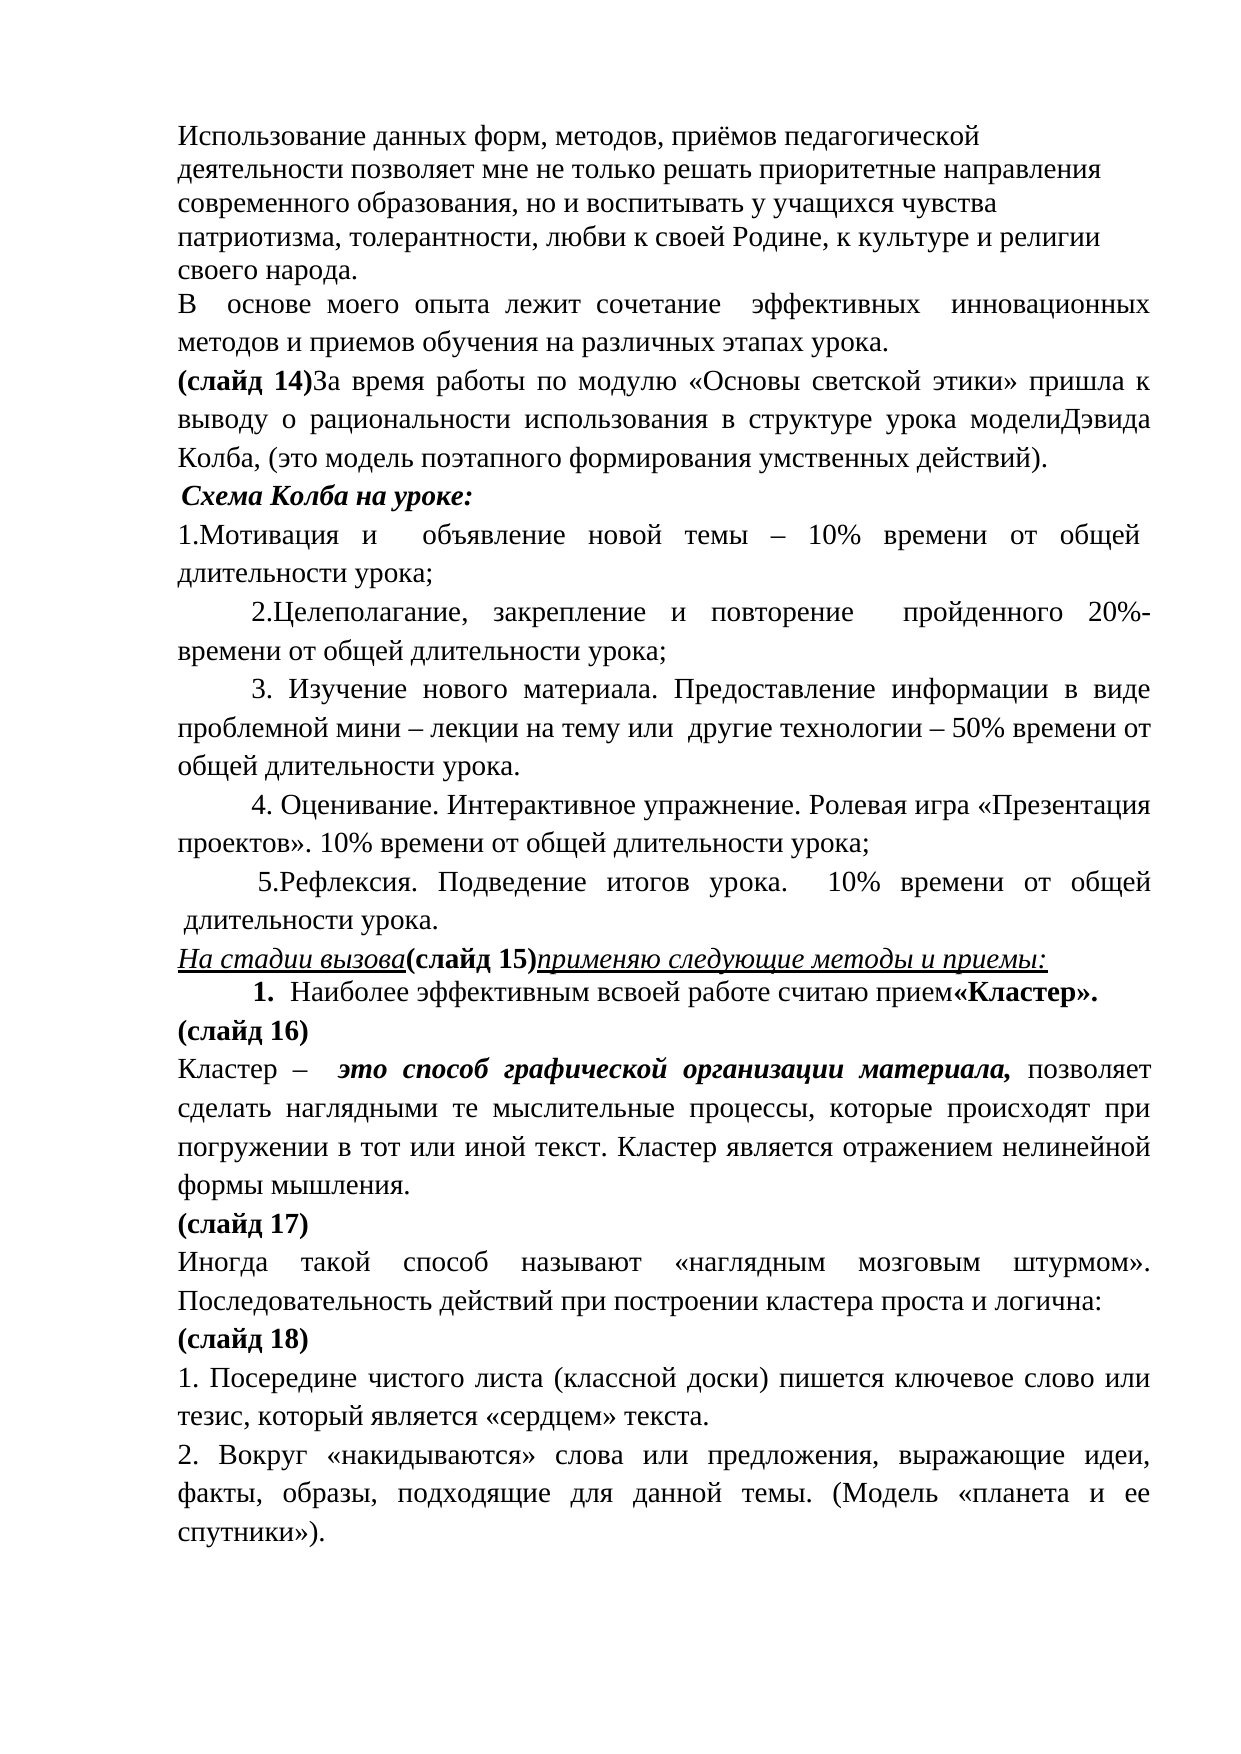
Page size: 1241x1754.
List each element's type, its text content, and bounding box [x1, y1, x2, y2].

text В основе моего опыта лежит сочетание эффективных инновационных методов и приемов обучения на различных этапах урока. [177, 286, 1152, 358]
text 1.Мотивация и объявление новой темы – 10% времени от общей длительности урока; [177, 517, 1141, 589]
text Схема Колба на уроке: [177, 478, 1141, 512]
text Кластер – это способ графической организации материала, позволяет сделать наглядными те мыслительные процессы, которые происходят при погружении в тот или иной текст. Кластер является отражением нелинейной формы мышления. [177, 1052, 1152, 1201]
text 5.Рефлексия. Подведение итогов урoка. 10% времени от общей длительности урока. [183, 864, 1152, 936]
text 3. Изучение нового материала. Предоставление информации в виде проблемной мини – лекции на тему или другие технологии – 50% времени от общей длительности ypокa. [177, 671, 1152, 782]
text (слайд 14)За время работы по модулю «Основы светской этики» пришла к выводу о рациональности использования в структуре урока моделиДэвида Колба, (это модель поэтапного формирования умственных действий). [177, 363, 1152, 473]
text Иногда такой способ называют «наглядным мозговым штурмом». Последовательность действий при построении кластера проста и логична: [177, 1244, 1152, 1316]
list Наиболее эффективным всвоей работе считаю прием«Кластер». [252, 974, 1152, 1008]
text На стадии вызова(слайд 15)применяю следующие методы и приемы: [177, 941, 1152, 974]
text (слайд 17) [177, 1206, 1152, 1239]
text 2.Целеполагание, закрепление и повторение пройденного 20%- времени от общей длительности урока; [177, 594, 1152, 666]
text (слайд 18) [177, 1321, 1152, 1355]
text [177, 118, 1152, 286]
text 4. Оценивание. Интерактивное упражнение. Ролевая игра «Презентация проектов». 10% времени от общей длительности урока; [177, 787, 1152, 859]
text 2. Вокруг «накидываются» слова или предложения, выражающие идеи, факты, образы, подходящие для данной темы. (Модель «планета и ее спутники»). [177, 1437, 1152, 1548]
text 1. Посередине чистого листа (классной доски) пишется ключевое слово или тезис, который является «сердцем» текста. [177, 1360, 1152, 1432]
text (слайд 16) [177, 1013, 1152, 1047]
